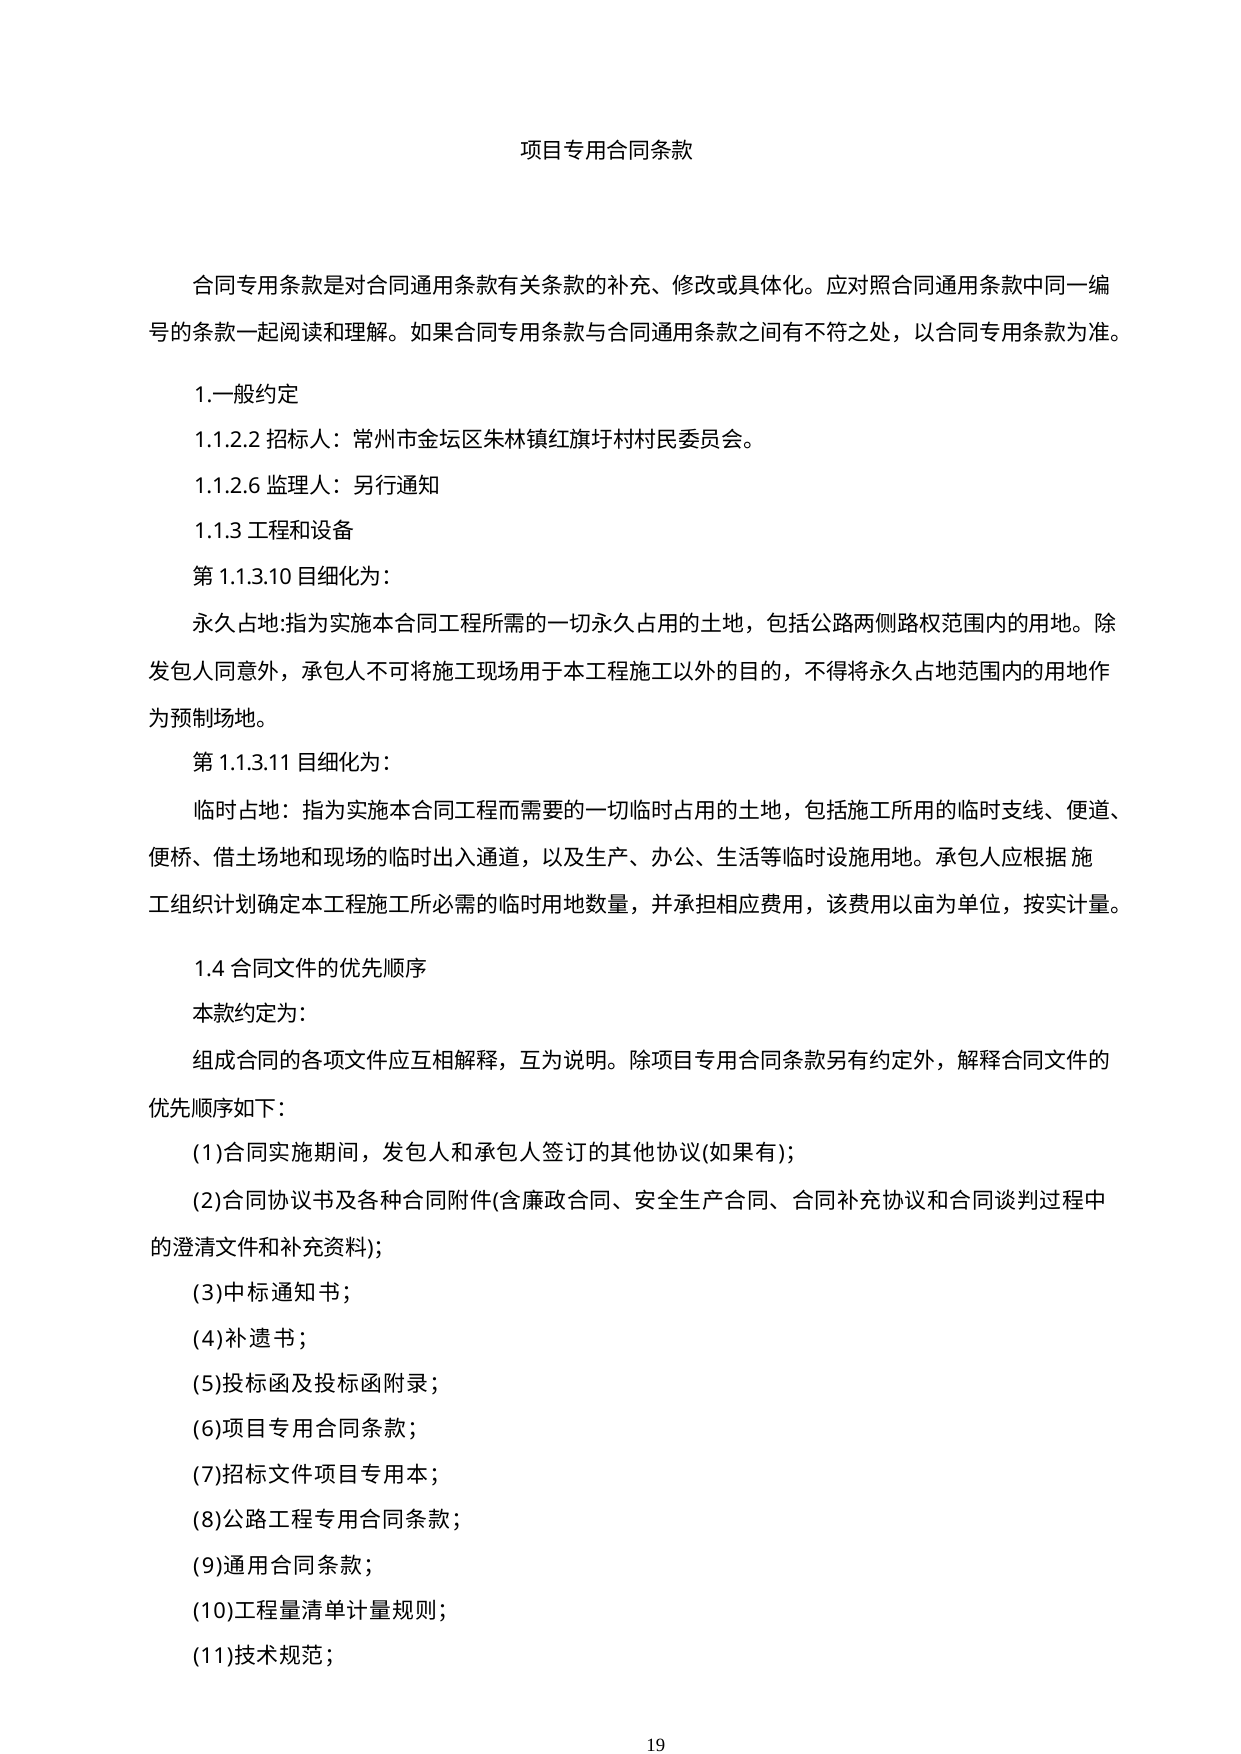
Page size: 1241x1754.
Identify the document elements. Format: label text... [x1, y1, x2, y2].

text (7)招标文件项目专用本； [193, 1459, 1122, 1488]
text (6)项目专用合同条款； [193, 1414, 1122, 1443]
text (2)合同协议书及各种合同附件(含廉政合同、安全生产合同、合同补充协议和合同谈判过程中 的澄清文件和补充资料)； [150, 1183, 1120, 1262]
text 永久占地:指为实施本合同工程所需的一切永久占用的土地，包括公路两侧路权范围内的用地。除 发包人同意外，承包人不可将施工现场用于本工程施工以外的目的，不得将永久占地范围内的用地作 为预制场地。 [149, 606, 1122, 732]
text 1.一般约定 [194, 377, 1122, 408]
text (5)投标函及投标函附录； [193, 1368, 1122, 1397]
text 组成合同的各项文件应互相解释，互为说明。除项目专用合同条款另有约定外，解释合同文件的优先顺序如下： [148, 1043, 1111, 1122]
text (4)补遗书； [193, 1323, 1122, 1352]
text 第 1.1.3.10 目细化为： [192, 561, 1122, 590]
text 1.1.2.6 监理人：另行通知 [194, 470, 1122, 499]
text 1.1.2.2 招标人：常州市金坛区朱林镇红旗圩村村民委员会。 [194, 424, 1122, 453]
text (3)中标通知书； [193, 1278, 1122, 1306]
text (11)技术规范； [193, 1641, 1122, 1670]
text 临时占地：指为实施本合同工程而需要的一切临时占用的土地，包括施工所用的临时支线、便道、便桥、借土场地和现场的临时出入通道，以及生产、办公、生活等临时设施用地。承包人应根据 施工组织计划确定本工程施工所必需的临时用地数量，并承担相应费用，该费用以亩为单位，按实计量。 [148, 793, 1111, 919]
text 1.1.3 工程和设备 [194, 516, 1122, 545]
text (10)工程量清单计量规则； [193, 1595, 1122, 1624]
text (1)合同实施期间，发包人和承包人签订的其他协议(如果有)； [193, 1138, 1122, 1167]
text (9)通用合同条款； [193, 1550, 1122, 1579]
text 1.4 合同文件的优先顺序 [148, 951, 1111, 983]
text 合同专用条款是对合同通用条款有关条款的补充、修改或具体化。应对照合同通用条款中同一编 号的条款一起阅读和理解。如果合同专用条款与合同通用条款之间有不符之处，以合同专用条款为准。 [149, 268, 1111, 347]
text 本款约定为： [192, 998, 1122, 1027]
text (8)公路工程专用合同条款； [193, 1505, 1122, 1533]
text 第 1.1.3.11 目细化为： [192, 748, 1122, 777]
text 项目专用合同条款 [520, 136, 1122, 164]
